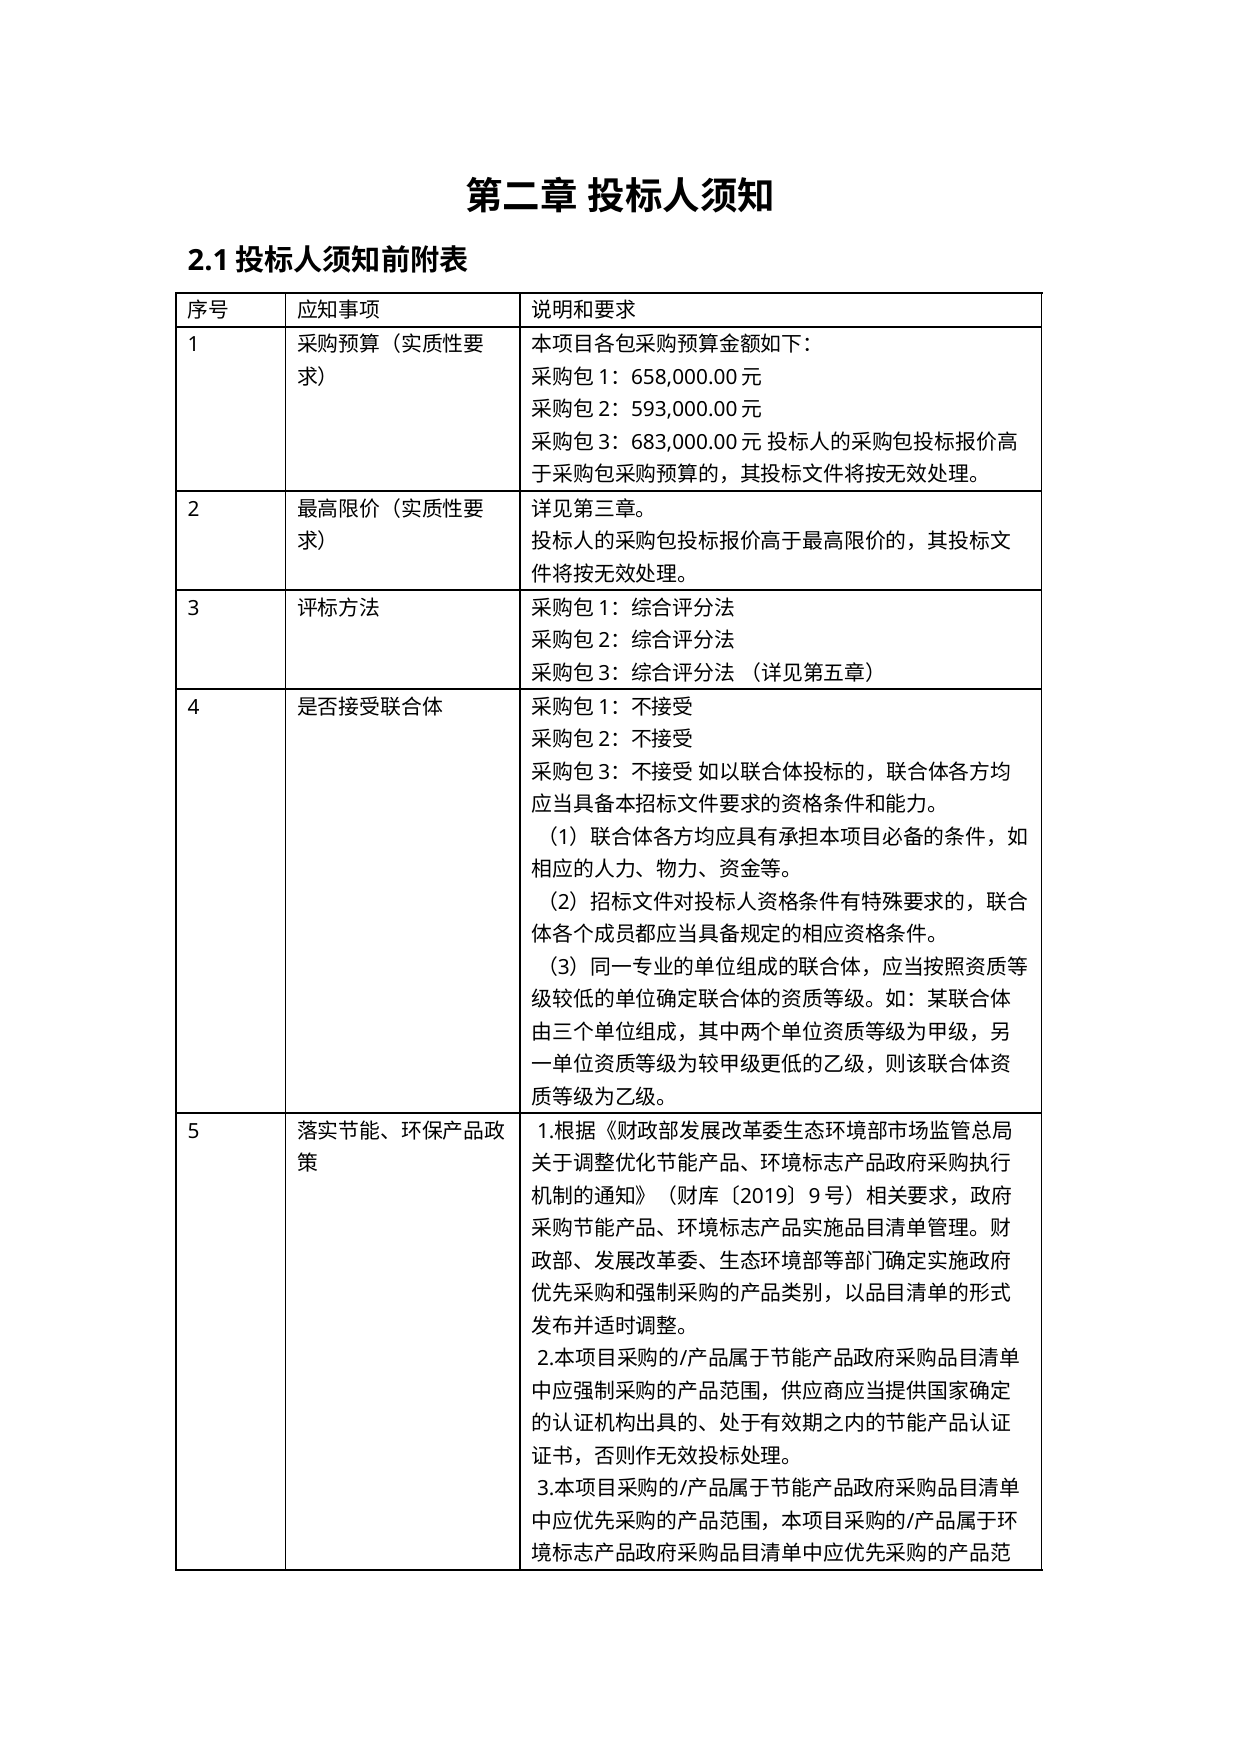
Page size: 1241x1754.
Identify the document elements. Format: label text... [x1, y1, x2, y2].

table_cell 5 [177, 1114, 285, 1569]
table_header 序号 [177, 294, 285, 326]
table_cell 是否接受联合体 [286, 690, 519, 1112]
table_cell 4 [177, 690, 285, 1112]
table_cell 本项目各包采购预算金额如下： 采购包1：658,000.00元 采购包2：593,000.00元 采购包3：683,000.00元 投标人的采购包投标报价高于采购包采购预算的，其投标文件将按无效处理。 [521, 328, 1041, 490]
table_cell 落实节能、环保产品政策 [286, 1114, 519, 1569]
table_cell 1 [177, 328, 285, 490]
table_cell 采购包1：不接受 采购包2：不接受 采购包3：不接受 如以联合体投标的，联合体各方均应当具备本招标文件要求的资格条件和能力。 （1）联合体各方均应具有承担本项目必备的条件，如相应的人力、物力、资金等。 （2）招标文件对投标人资格条件有特殊要求的，联合体各个成员都应当具备规定的相应资格条件。 （3）同一专业的单位组成的联合体，应当按照资质等级较低的单位确定联合体的资质等级。如：某联合体由三个单位组成，其中两个单位资质等级为甲级，另一单位资质等级为较甲级更低的乙级，则该联合体资质等级为乙级。 [521, 690, 1041, 1112]
table_cell 详见第三章。 投标人的采购包投标报价高于最高限价的，其投标文件将按无效处理。 [521, 492, 1041, 589]
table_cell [521, 1114, 1041, 1569]
table_cell 采购包1：综合评分法 采购包2：综合评分法 采购包3：综合评分法 （详见第五章） [521, 591, 1041, 688]
text 2.1投标人须知前附表 [187, 227, 1053, 292]
table_header 应知事项 [286, 294, 519, 326]
table_cell 3 [177, 591, 285, 688]
table_cell 最高限价（实质性要求） [286, 492, 519, 589]
table_cell 评标方法 [286, 591, 519, 688]
table_cell 2 [177, 492, 285, 589]
table_cell 采购预算（实质性要求） [286, 328, 519, 490]
table_header 说明和要求 [521, 294, 1041, 326]
text 第二章 投标人须知 [187, 162, 1053, 227]
